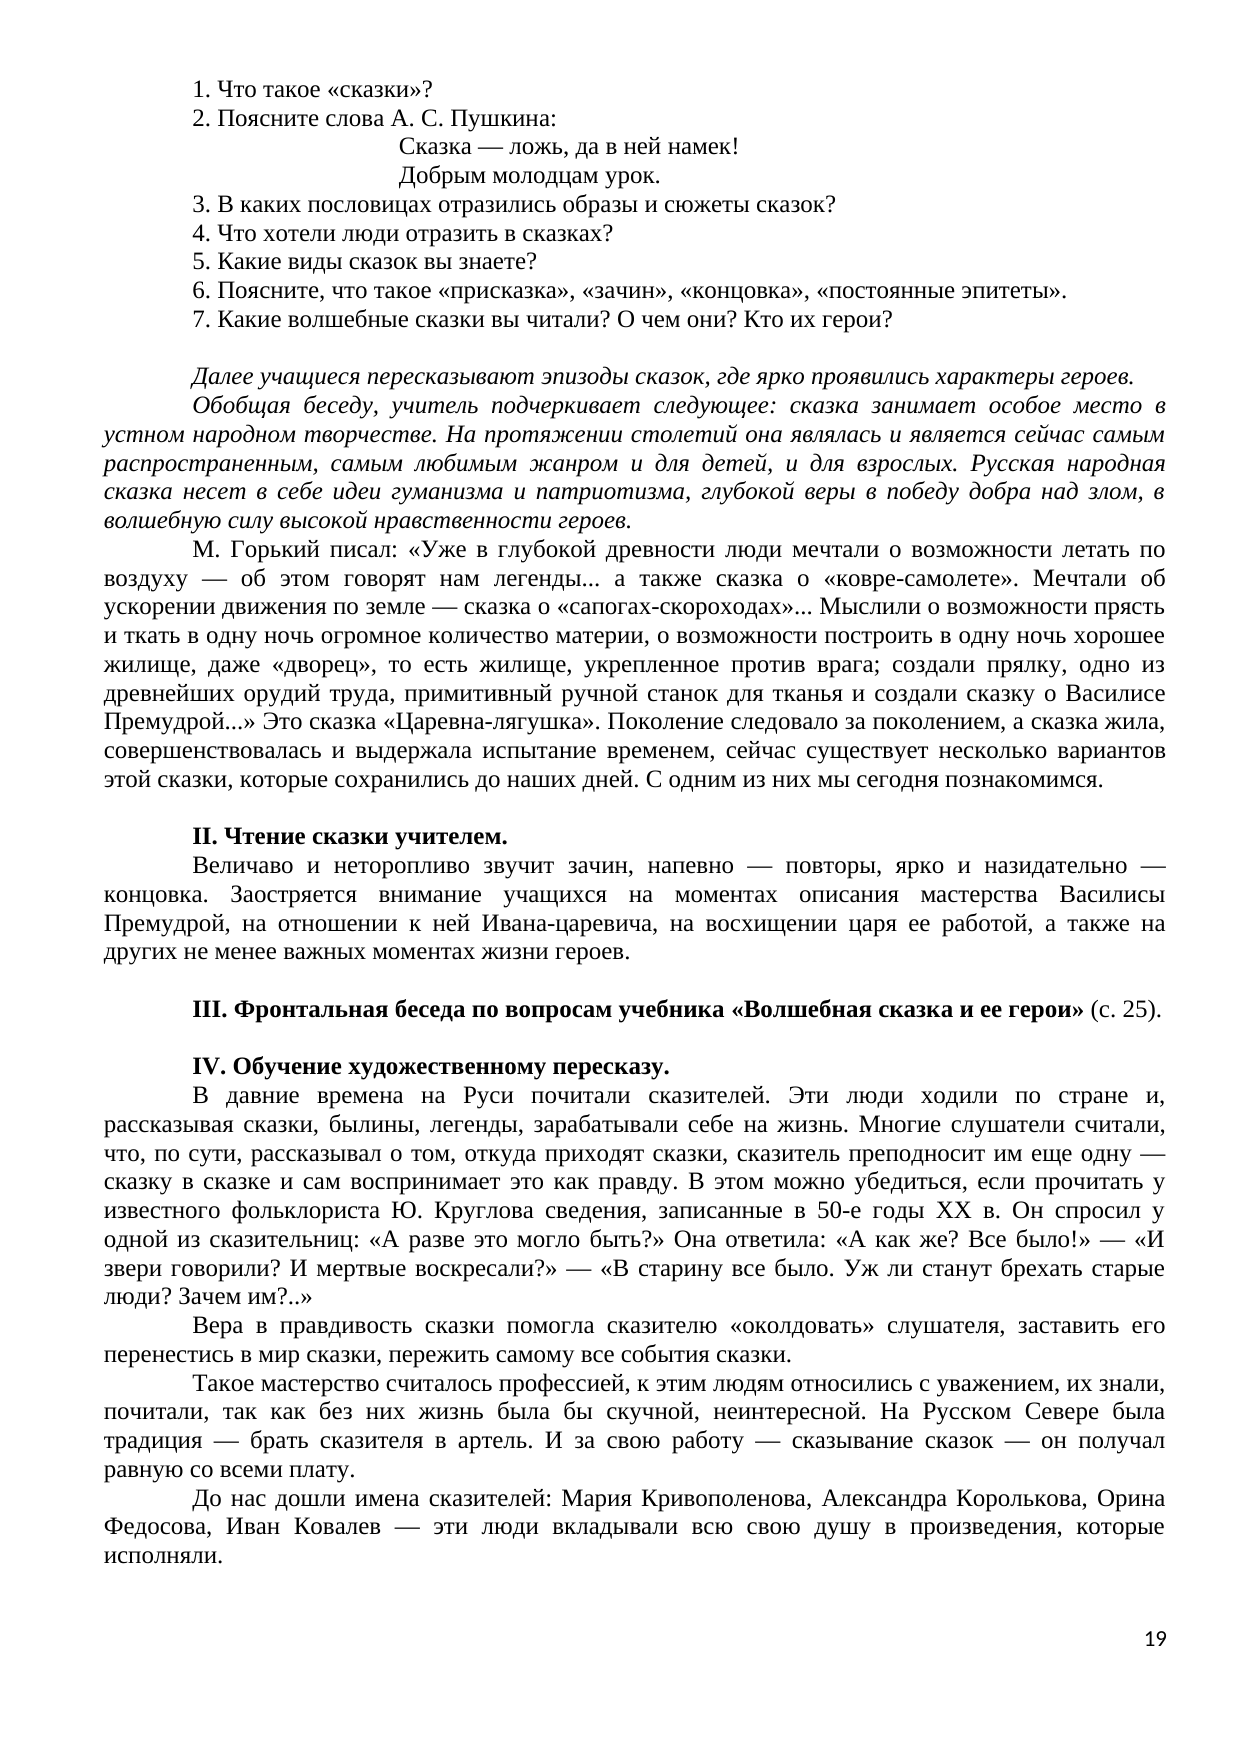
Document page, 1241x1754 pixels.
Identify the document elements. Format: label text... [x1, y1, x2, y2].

text В давние времена на Руси почитали сказителей. Эти люди ходили по стране и, рассказывая сказки, былины, легенды, зарабатывали себе на жизнь. Многие слушатели считали, что, по сути, рассказывал о том, откуда приходят сказки, сказитель преподносит им еще одну — сказку в сказке и сам воспринимает это как правду. В этом можно убедиться, если прочитать у известного фольклориста Ю. Круглова сведения, записанные в 50-е годы ХХ в. Он спросил у одной из сказительниц: «А разве это могло быть?» Она ответила: «А как же? Все было!» — «И звери говорили? И мертвые воскресали?» — «В старину все было. Уж ли станут брехать старые люди? Зачем им?..» [103, 1080, 1167, 1310]
text II. Чтение сказки учителем. [103, 821, 1167, 850]
text 7. Какие волшебные сказки вы читали? О чем они? Кто их герои? [103, 304, 1167, 333]
text М. Горький писал: «Уже в глубокой древности люди мечтали о возможности летать по воздуху — об этом говорят нам легенды... а также сказка о «ковре-самолете». Мечтали об ускорении движения по земле — сказка о «сапогах-скороходах»... Мыслили о возможности прясть и ткать в одну ночь огромное количество материи, о возможности построить в одну ночь хорошее жилище, даже «дворец», то есть жилище, укрепленное против врага; создали прялку, одно из древнейших орудий труда, примитивный ручной станок для тканья и создали сказку о Василисе Премудрой...» Это сказка «Царевна-лягушка». Поколение следовало за поколением, а сказка жила, совершенствовалась и выдержала испытание временем, сейчас существует несколько вариантов этой сказки, которые сохранились до наших дней. С одним из них мы сегодня познакомимся. [103, 534, 1167, 793]
text Такое мастерство считалось профессией, к этим людям относились с уважением, их знали, почитали, так как без них жизнь была бы скучной, неинтересной. На Русском Севере была традиция — брать сказителя в артель. И за свою работу — сказывание сказок — он получал равную со всеми плату. [103, 1368, 1167, 1483]
text Сказка — ложь, да в ней намек! [103, 131, 1167, 160]
text 6. Поясните, что такое «присказка», «зачин», «концовка», «постоянные эпитеты». [103, 275, 1167, 304]
text Величаво и неторопливо звучит зачин, напевно — повторы, ярко и назидательно — концовка. Заостряется внимание учащихся на моментах описания мастерства Василисы Премудрой, на отношении к ней Ивана-царевича, на восхищении царя ее работой, а также на других не менее важных моментах жизни героев. [103, 850, 1167, 965]
text Обобщая беседу, учитель подчеркивает следующее: сказка занимает особое место в устном народном творчестве. На протяжении столетий она являлась и является сейчас самым распространенным, самым любимым жанром и для детей, и для взрослых. Русская народная сказка несет в себе идеи гуманизма и патриотизма, глубокой веры в победу добра над злом, в волшебную силу высокой нравственности героев. [103, 390, 1167, 534]
text 2. Поясните слова А. С. Пушкина: [103, 103, 1167, 131]
text 1. Что такое «сказки»? [103, 74, 1167, 103]
text Вера в правдивость сказки помогла сказителю «околдовать» слушателя, заставить его перенестись в мир сказки, пережить самому все события сказки. [103, 1310, 1167, 1368]
text 3. В каких пословицах отразились образы и сюжеты сказок? [103, 189, 1167, 218]
text 5. Какие виды сказок вы знаете? [103, 246, 1167, 275]
text До нас дошли имена сказителей: Мария Кривополенова, Александра Королькова, Орина Федосова, Иван Ковалев — эти люди вкладывали всю свою душу в произведения, которые исполняли. [103, 1483, 1167, 1569]
text IV. Обучение художественному пересказу. [103, 1051, 1167, 1080]
text Далее учащиеся пересказывают эпизоды сказок, где ярко проявились характеры героев. [103, 361, 1167, 390]
text Добрым молодцам урок. [103, 160, 1167, 189]
text 4. Что хотели люди отразить в сказках? [103, 218, 1167, 246]
text III. Фронтальная беседа по вопросам учебника «Волшебная сказка и ее герои» (с. 25). [103, 994, 1167, 1023]
